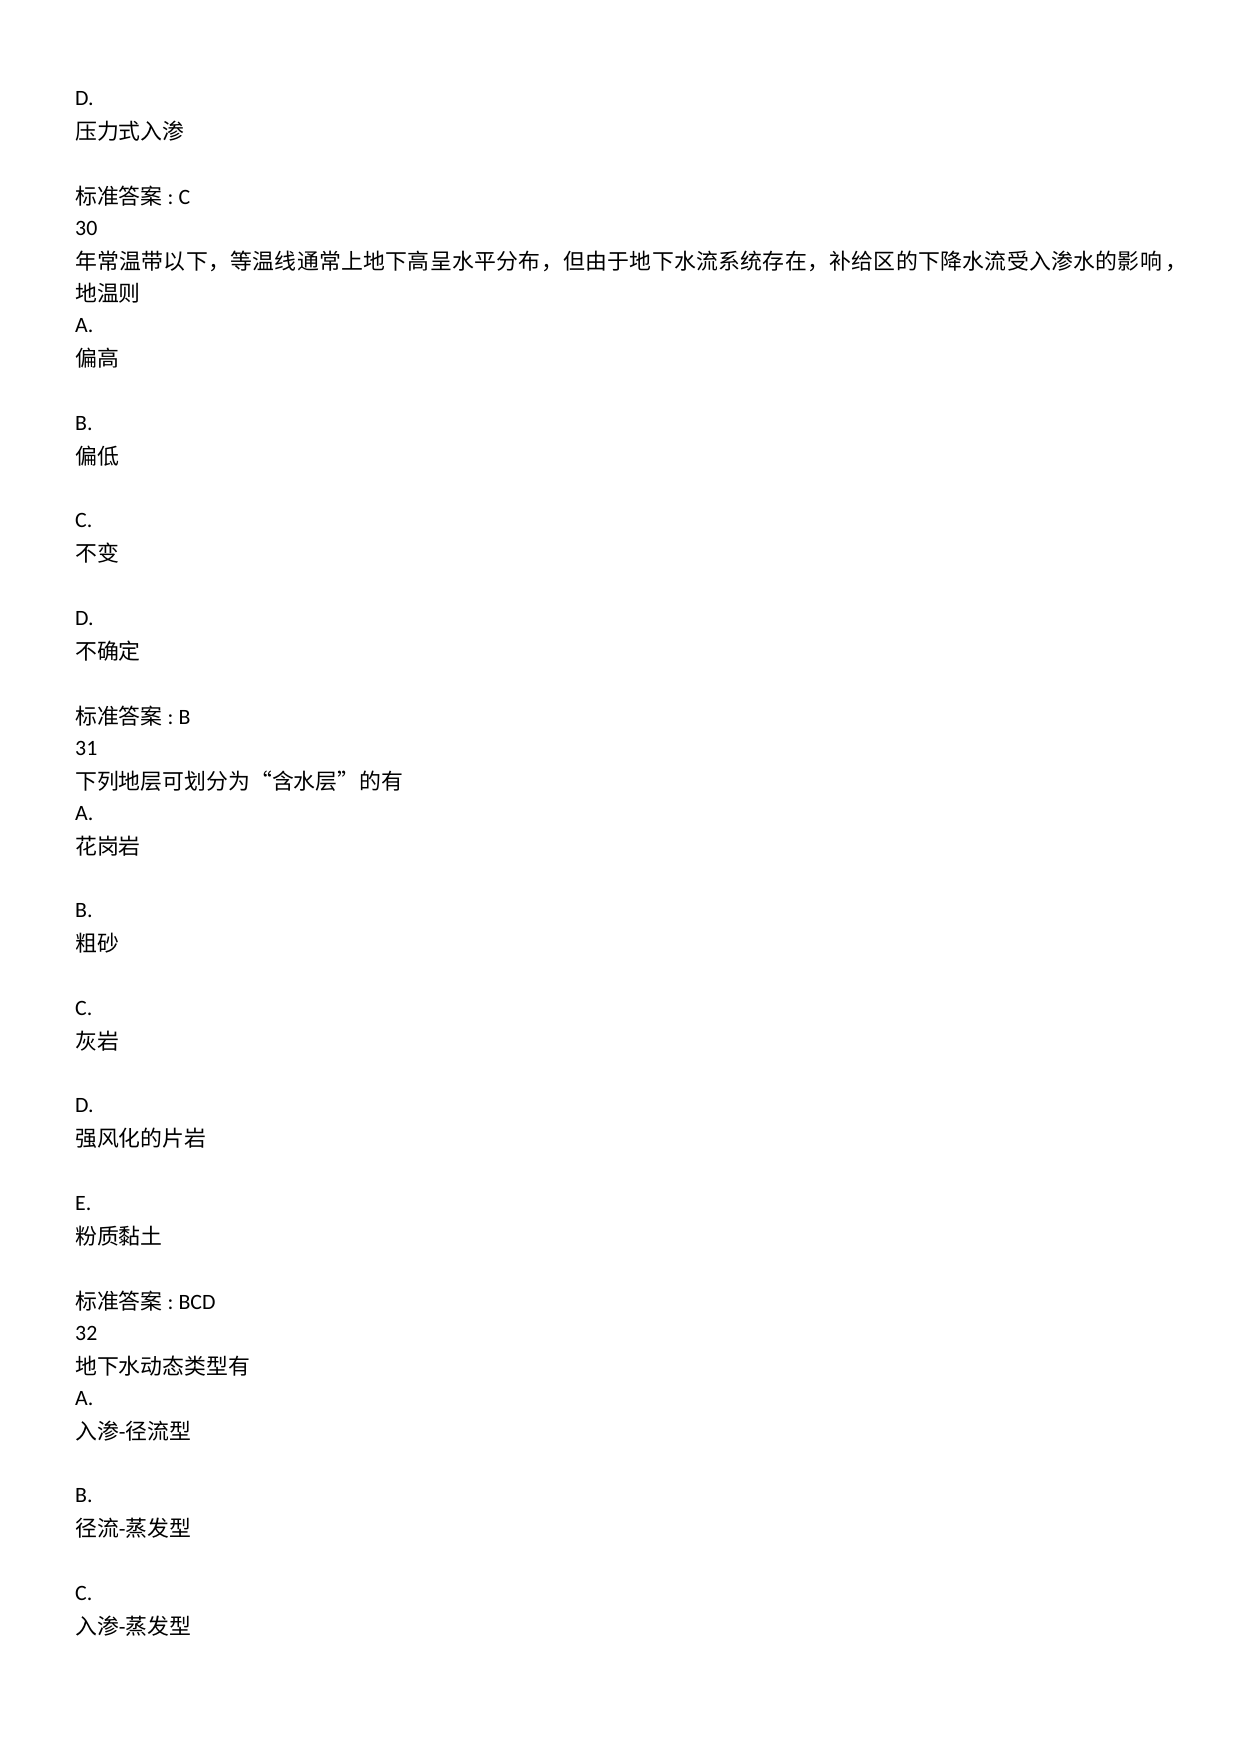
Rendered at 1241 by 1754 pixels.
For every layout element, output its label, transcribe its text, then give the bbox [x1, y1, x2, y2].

text 31 [75, 731, 1165, 763]
text 径流-蒸发型 [75, 1511, 1165, 1543]
text 不变 [75, 536, 1165, 568]
text B. [75, 1478, 1165, 1511]
text 30 [75, 211, 1165, 243]
text 强风化的片岩 [75, 1121, 1165, 1153]
text 入渗-蒸发型 [75, 1608, 1165, 1641]
text 标准答案 : B [75, 698, 1165, 731]
text 压力式入渗 [75, 113, 1165, 146]
text D. [75, 601, 1165, 633]
text 灰岩 [75, 1023, 1165, 1056]
text D. [75, 1088, 1165, 1121]
text B. [75, 406, 1165, 438]
text A. [75, 1381, 1165, 1413]
text C. [75, 991, 1165, 1023]
text C. [75, 503, 1165, 536]
text 标准答案 : C [75, 178, 1165, 211]
text 入渗-径流型 [75, 1413, 1165, 1446]
text D. [75, 81, 1165, 113]
text 偏低 [75, 438, 1165, 471]
text 年常温带以下，等温线通常上地下高呈水平分布，但由于地下水流系统存在，补给区的下降水流受入渗水的影响，地温则 [75, 243, 1165, 308]
text 偏高 [75, 341, 1165, 373]
text 粉质黏土 [75, 1218, 1165, 1251]
text 粗砂 [75, 926, 1165, 958]
text 标准答案 : BCD [75, 1283, 1165, 1316]
text 地下水动态类型有 [75, 1348, 1165, 1381]
text 32 [75, 1316, 1165, 1348]
text A. [75, 796, 1165, 828]
text 花岗岩 [75, 828, 1165, 861]
text C. [75, 1576, 1165, 1608]
text 下列地层可划分为“含水层”的有 [75, 763, 1165, 796]
text B. [75, 893, 1165, 926]
text A. [75, 308, 1165, 341]
text 不确定 [75, 633, 1165, 666]
text E. [75, 1186, 1165, 1218]
